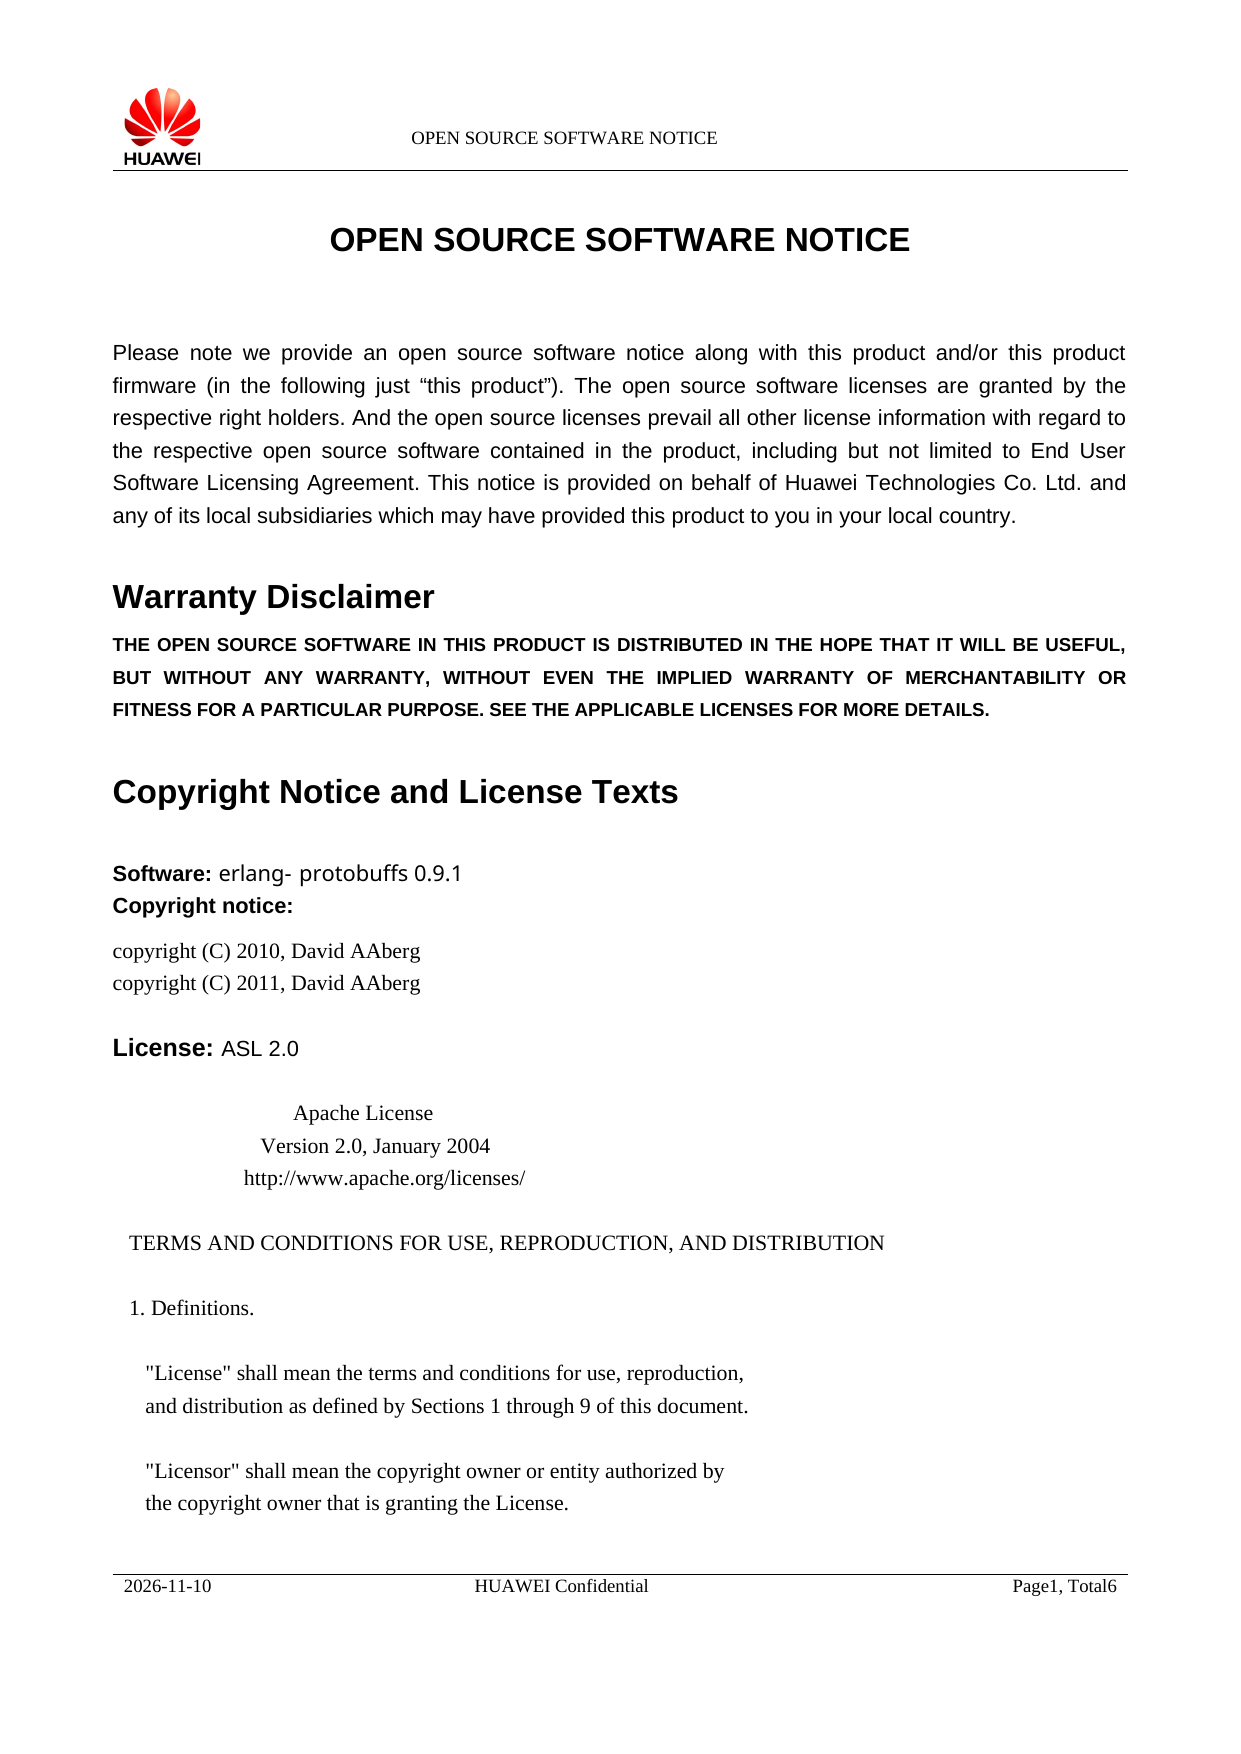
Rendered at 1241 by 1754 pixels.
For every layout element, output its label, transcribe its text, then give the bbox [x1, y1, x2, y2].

text Copyright Notice and License Texts [112, 759, 1128, 824]
text Copyright notice: [112, 889, 1128, 921]
text OPEN SOURCE SOFTWARE NOTICE [112, 206, 1128, 271]
text The open source software in this product is distributed in the hope that it will be useful, but WITHOUT ANY WARRANTY, without even the implied warranty of MERCHANTABILITY or FITNESS FOR A PARTICULAR PURPOSE. See the applicable licenses for more details. [112, 629, 1128, 726]
text copyright (C) 2011, David AAberg [112, 966, 1128, 999]
text License: ASL 2.0 [112, 1031, 1128, 1064]
text copyright (C) 2010, David AAberg [112, 934, 1128, 966]
title Software: erlang- protobuffs 0.9.1 [112, 856, 1128, 889]
picture [124, 88, 201, 165]
text Warranty Disclaimer [112, 564, 1128, 629]
text Please note we provide an open source software notice along with this product and/or this product firmware (in the following just “this product”). The open source software licenses are granted by the respective right holders. And the open source licenses prevail all other license information with regard to the respective open source software contained in the product, including but not limited to End User Software Licensing Agreement. This notice is provided on behalf of Huawei Technologies Co. Ltd. and any of its local subsidiaries which may have provided this product to you in your local country. [112, 336, 1128, 531]
